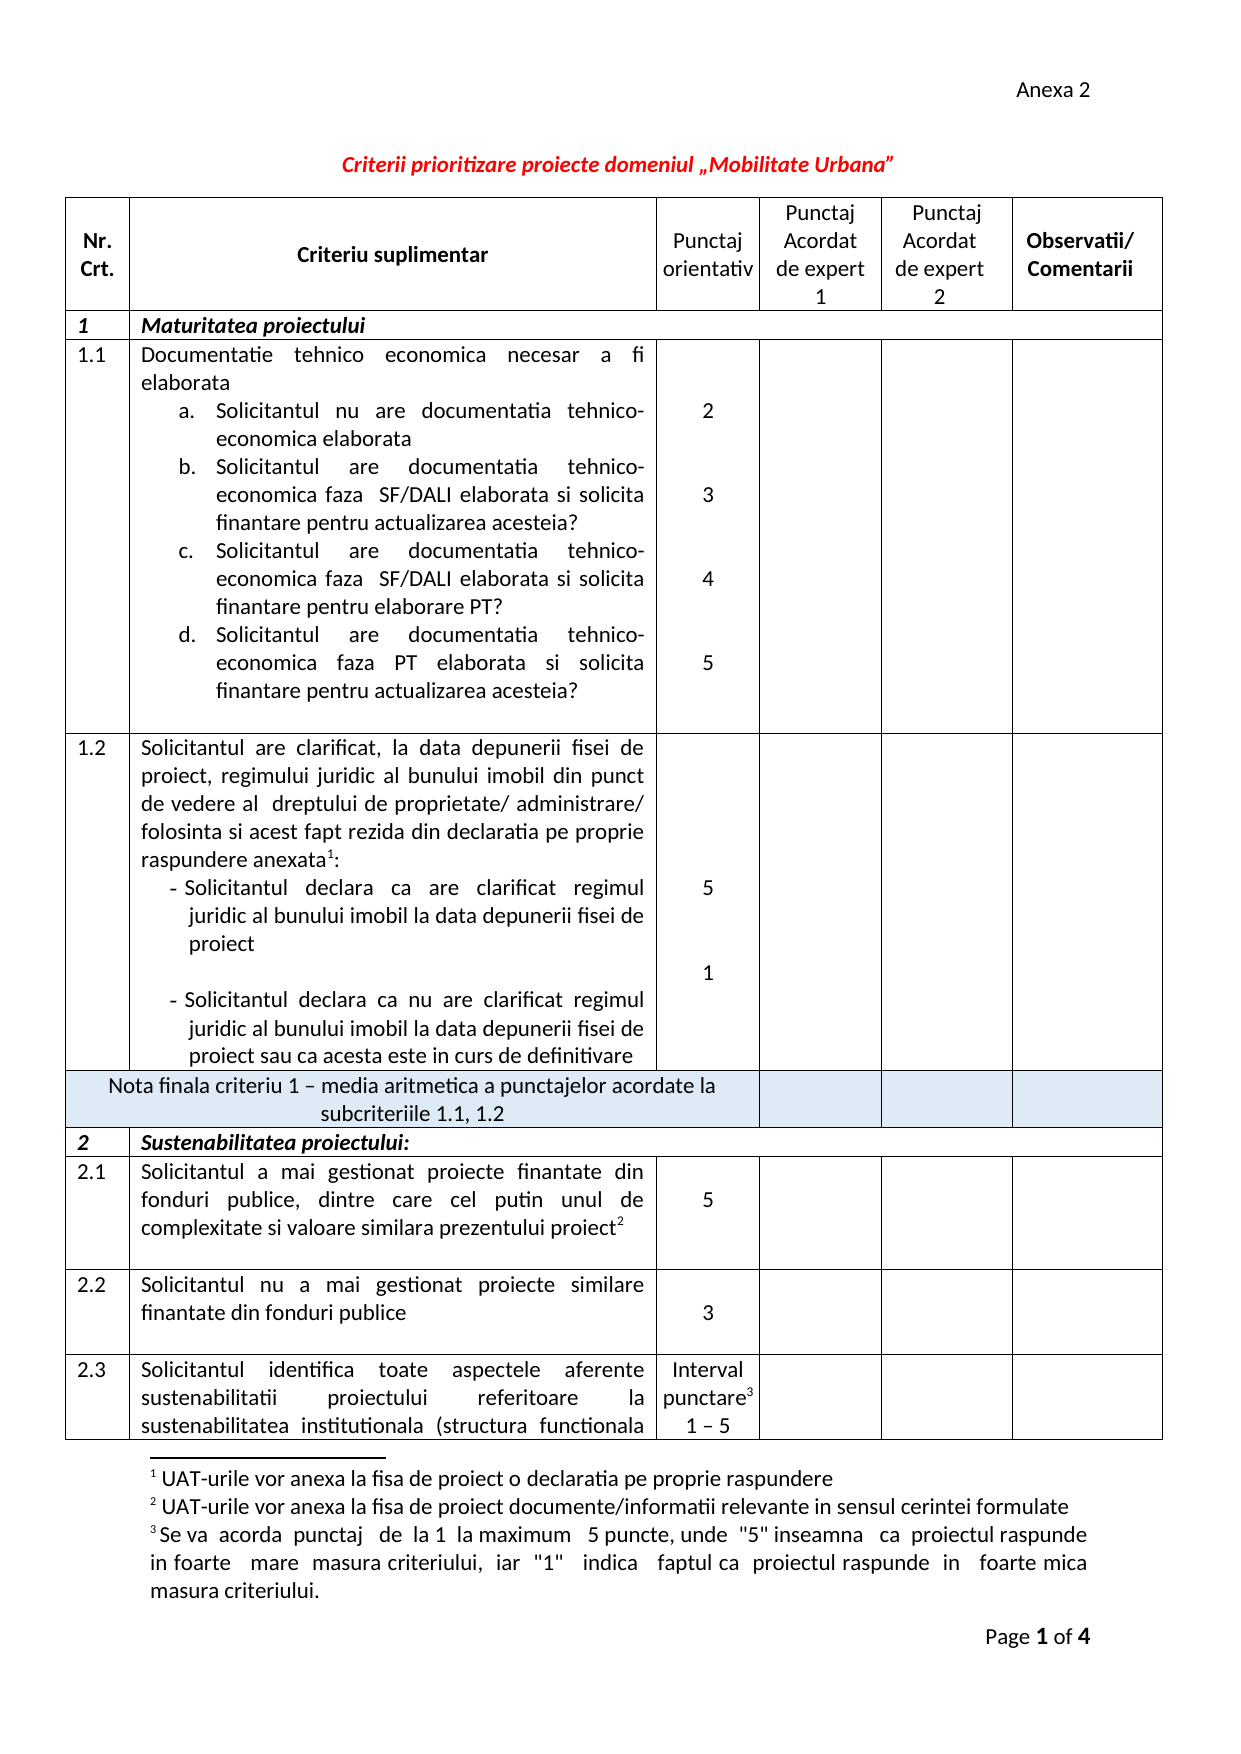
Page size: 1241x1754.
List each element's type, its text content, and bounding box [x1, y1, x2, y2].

table_cell [760, 1071, 881, 1127]
table_cell 1.2 [66, 734, 129, 1070]
table_cell 5 1 [657, 734, 759, 1070]
table_header Nr. Crt. [66, 198, 129, 310]
table_cell Documentatie tehnico economica necesar a fi elaborata Solicitantul nu are documentatia tehnico-economica elaborata Solicitantul are documentatia tehnico-economica faza SF/DALI elaborata si solicita finantare pentru actualizarea acesteia? Solicitantul are documentatia tehnico-economica faza SF/DALI elaborata si solicita finantare pentru elaborare PT? Solicitantul are documentatia tehnico-economica faza PT elaborata si solicita finantare pentru actualizarea acesteia? [130, 340, 656, 732]
table_cell [882, 734, 1012, 1070]
table_cell Solicitantul are clarificat, la data depunerii fisei de proiect, regimului juridic al bunului imobil din punct de vedere al dreptului de proprietate/ administrare/ folosinta si acest fapt rezida din declaratia pe proprie raspundere anexata: Solicitantul declara ca are clarificat regimul juridic al bunului imobil la data depunerii fisei de proiect Solicitantul declara ca nu are clarificat regimul juridic al bunului imobil la data depunerii fisei de proiect sau ca acesta este in curs de definitivare [130, 734, 656, 1070]
table_cell [882, 1355, 1012, 1439]
table_header Criteriu suplimentar [130, 198, 656, 310]
table_cell 2.1 [66, 1157, 129, 1269]
table_cell [1013, 1071, 1162, 1127]
text Criterii prioritizare proiecte domeniul „Mobilitate Urbana” [150, 150, 1090, 178]
table_cell 1 [66, 311, 129, 339]
table_cell 5 [657, 1157, 759, 1269]
table_cell [882, 1270, 1012, 1354]
table_cell [1013, 1270, 1162, 1354]
table_cell Solicitantul nu a mai gestionat proiecte similare finantate din fonduri publice [130, 1270, 656, 1354]
table_cell [882, 1071, 1012, 1127]
table_cell Solicitantul a mai gestionat proiecte finantate din fonduri publice, dintre care cel putin unul de complexitate si valoare similara prezentului proiect [130, 1157, 656, 1269]
table_cell Nota finala criteriu 1 – media aritmetica a punctajelor acordate la subcriteriile 1.1, 1.2 [66, 1071, 759, 1127]
table_header Punctaj Acordat de expert 2 [882, 198, 1012, 310]
table_cell [760, 340, 881, 732]
table_cell [1013, 734, 1162, 1070]
table_cell [760, 734, 881, 1070]
table_cell 2 3 4 5 [657, 340, 759, 732]
table_cell 2.3 [66, 1355, 129, 1439]
table_cell Sustenabilitatea proiectului: [130, 1128, 1162, 1156]
table_cell Maturitatea proiectului [130, 311, 1162, 339]
table_cell 3 [657, 1270, 759, 1354]
table_cell [882, 1157, 1012, 1269]
table_cell [760, 1355, 881, 1439]
table_header Punctaj orientativ [657, 198, 759, 310]
table_cell [760, 1157, 881, 1269]
table_cell 2 [66, 1128, 129, 1156]
table_cell [1013, 1157, 1162, 1269]
table_cell [1013, 1355, 1162, 1439]
table_cell [882, 340, 1012, 732]
table_cell 2.2 [66, 1270, 129, 1354]
table_cell 1.1 [66, 340, 129, 732]
table_header Punctaj Acordat de expert 1 [760, 198, 881, 310]
table_header Observatii/ Comentarii [1013, 198, 1162, 310]
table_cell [657, 1355, 759, 1439]
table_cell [130, 1355, 656, 1439]
table_cell [760, 1270, 881, 1354]
table_cell [1013, 340, 1162, 732]
